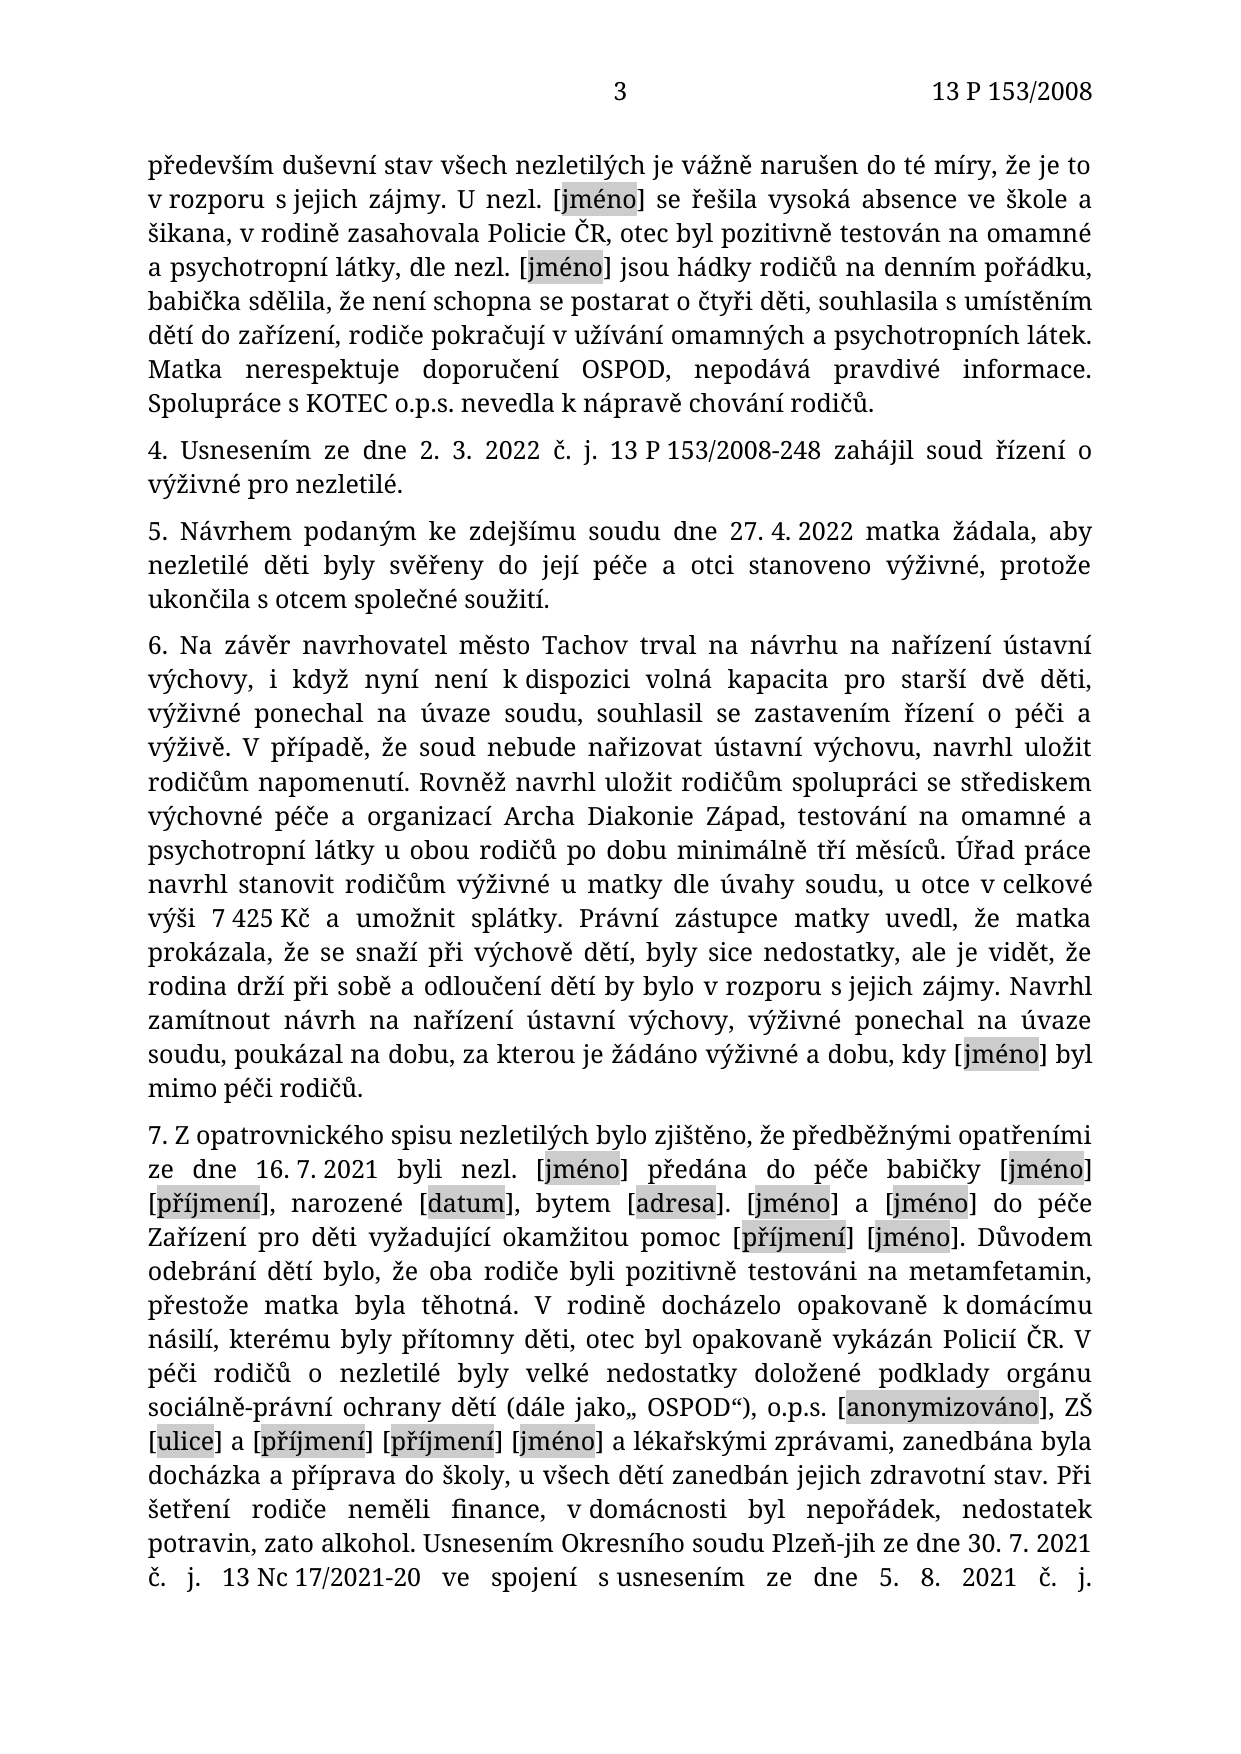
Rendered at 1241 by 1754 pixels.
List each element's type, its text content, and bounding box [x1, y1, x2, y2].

text 6. Na závěr navrhovatel město Tachov trval na návrhu na nařízení ústavní výchovy, i když nyní není k dispozici volná kapacita pro starší dvě děti, výživné ponechal na úvaze soudu, souhlasil se zastavením řízení o péči a výživě. V případě, že soud nebude nařizovat ústavní výchovu, navrhl uložit rodičům napomenutí. Rovněž navrhl uložit rodičům spolupráci se střediskem výchovné péče a organizací Archa Diakonie Západ, testování na omamné a psychotropní látky u obou rodičů po dobu minimálně tří měsíců. Úřad práce navrhl stanovit rodičům výživné u matky dle úvahy soudu, u otce v celkové výši 7 425 Kč a umožnit splátky. Právní zástupce matky uvedl, že matka prokázala, že se snaží při výchově dětí, byly sice nedostatky, ale je vidět, že rodina drží při sobě a odloučení dětí by bylo v rozporu s jejich zájmy. Navrhl zamítnout návrh na nařízení ústavní výchovy, výživné ponechal na úvaze soudu, poukázal na dobu, za kterou je žádáno výživné a dobu, kdy [jméno] byl mimo péči rodičů. [148, 628, 1093, 1105]
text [148, 1117, 1093, 1594]
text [148, 148, 1093, 420]
text 4. Usnesením ze dne 2. 3. 2022 č. j. 13 P 153/2008-248 zahájil soud řízení o výživné pro nezletilé. [148, 433, 1093, 501]
text 5. Návrhem podaným ke zdejšímu soudu dne 27. 4. 2022 matka žádala, aby nezletilé děti byly svěřeny do její péče a otci stanoveno výživné, protože ukončila s otcem společné soužití. [148, 513, 1093, 615]
